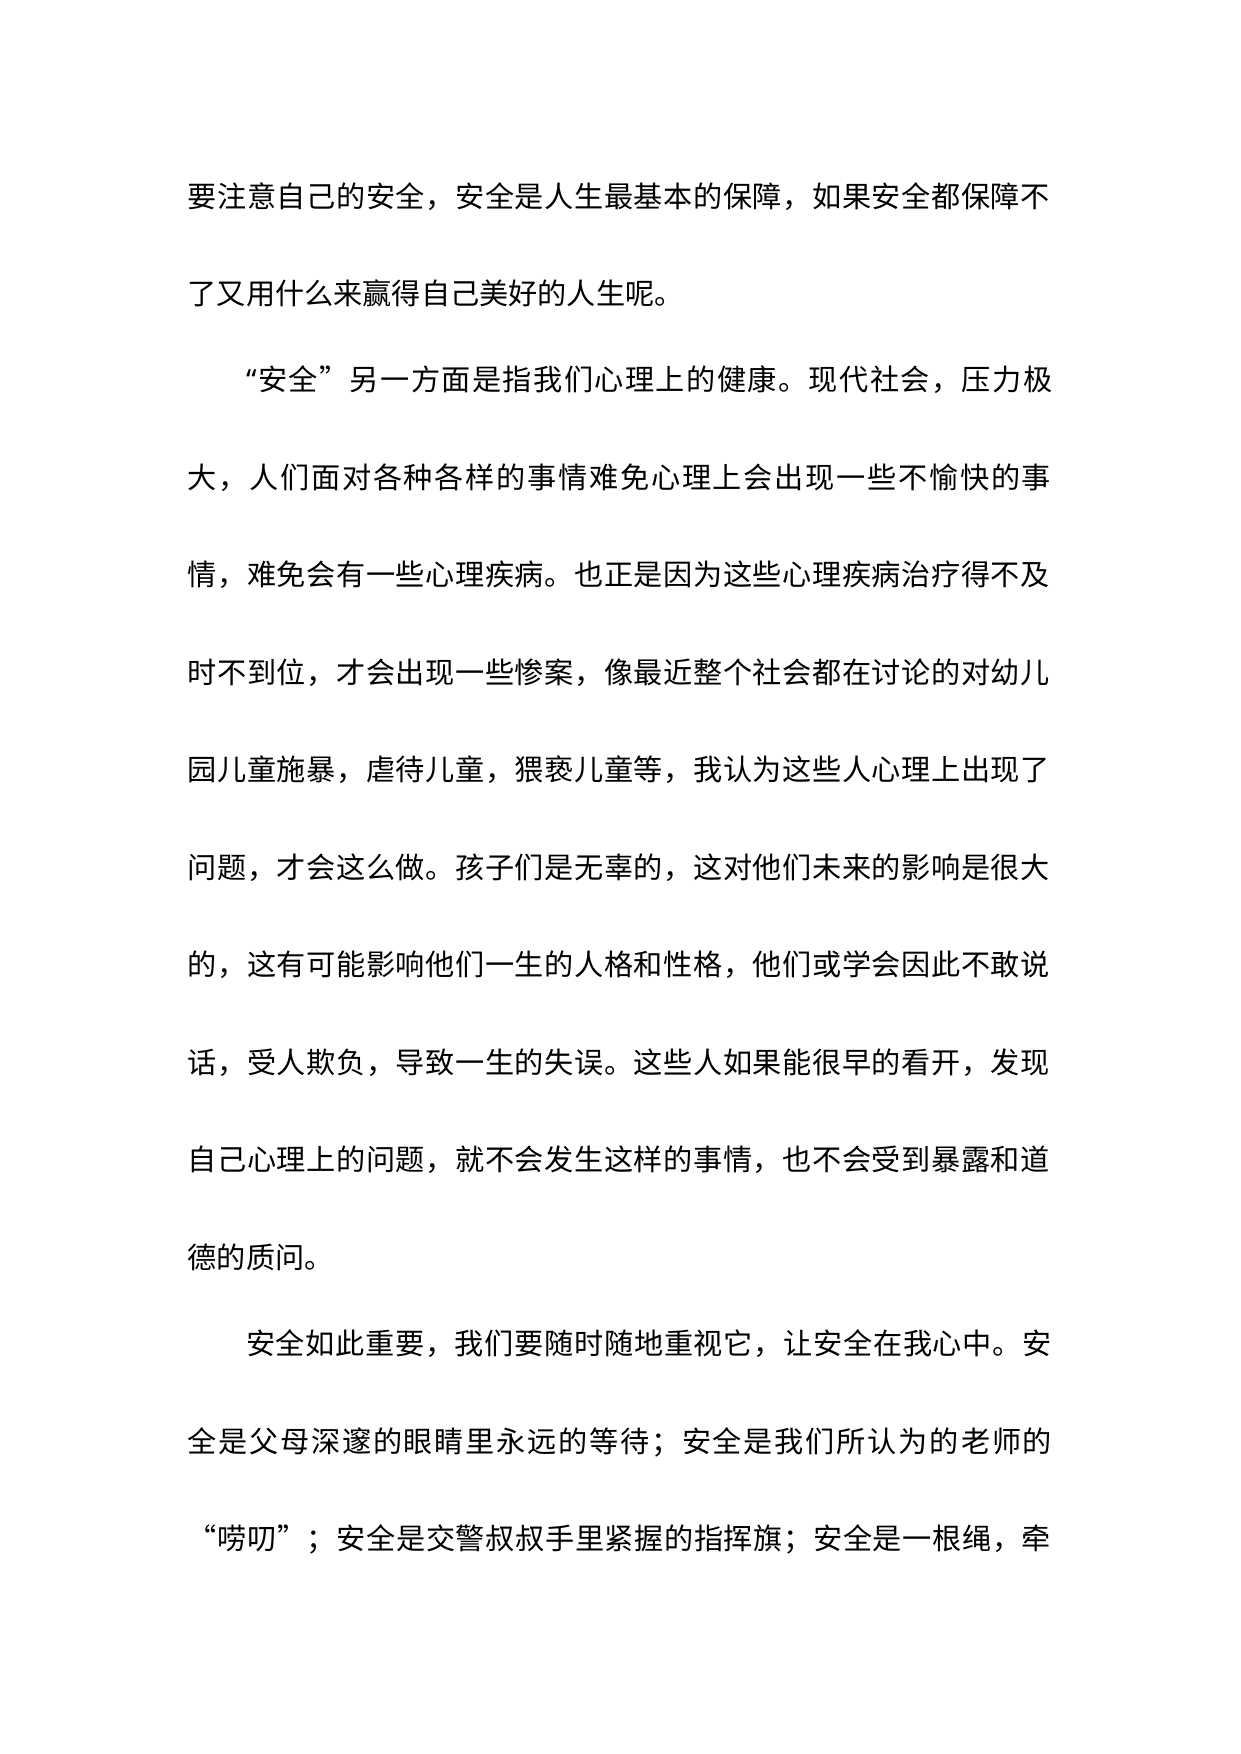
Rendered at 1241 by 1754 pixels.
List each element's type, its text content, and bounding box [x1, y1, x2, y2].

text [187, 162, 1053, 324]
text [187, 1309, 1053, 1569]
text “安全”另一方面是指我们心理上的健康。现代社会，压力极大，人们面对各种各样的事情难免心理上会出现一些不愉快的事情，难免会有一些心理疾病。也正是因为这些心理疾病治疗得不及时不到位，才会出现一些惨案，像最近整个社会都在讨论的对幼儿园儿童施暴，虐待儿童，猥亵儿童等，我认为这些人心理上出现了问题，才会这么做。孩子们是无辜的，这对他们未来的影响是很大的，这有可能影响他们一生的人格和性格，他们或学会因此不敢说话，受人欺负，导致一生的失误。这些人如果能很早的看开，发现自己心理上的问题，就不会发生这样的事情，也不会受到暴露和道德的质问。 [187, 346, 1053, 1288]
